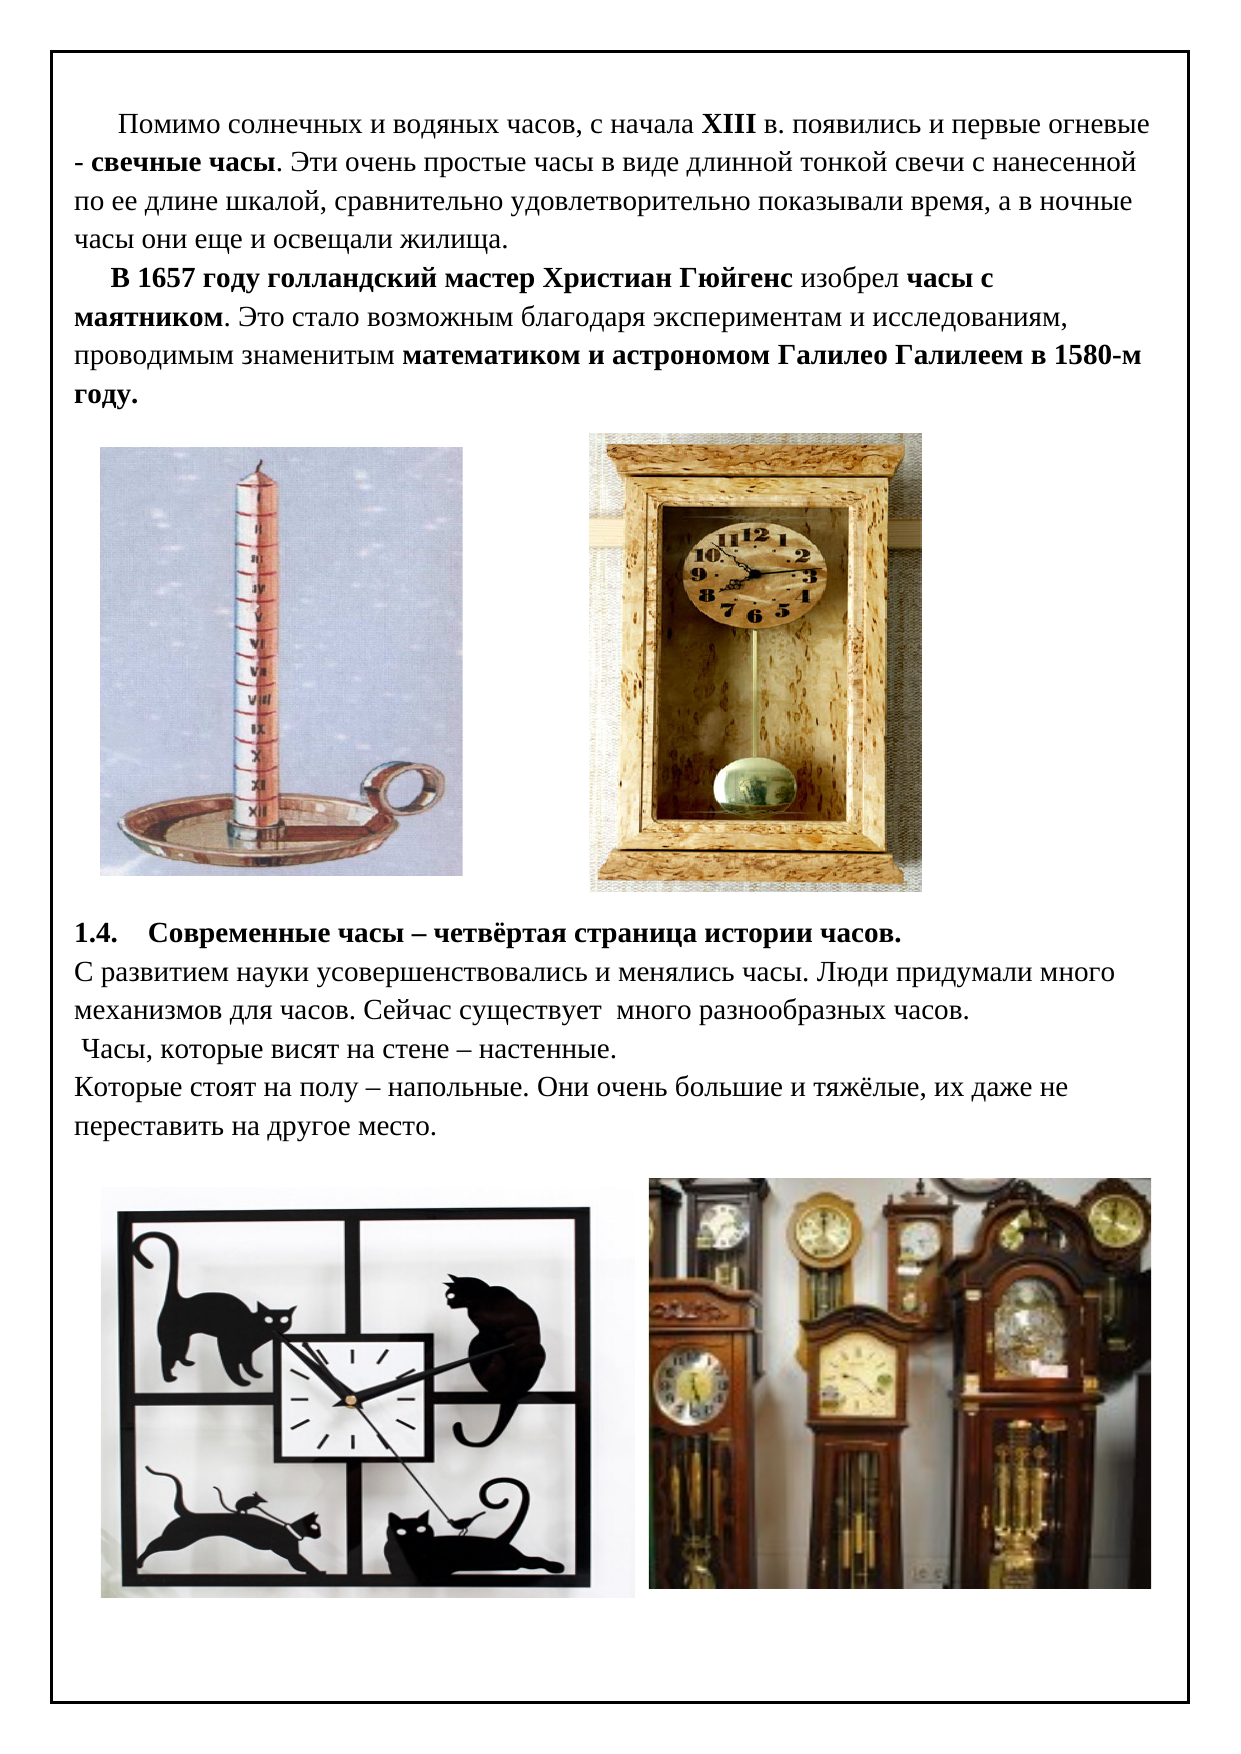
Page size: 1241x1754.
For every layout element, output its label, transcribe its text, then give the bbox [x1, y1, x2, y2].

picture [100, 1187, 635, 1598]
list В 1657 году голландский мастер Христиан Гюйгенс изобрел часы с маятником. Это стало возможным благодаря экспериментам и исследованиям, проводимым знаменитым математиком и астрономом Галилео Галилеем в 1580-м году. [74, 260, 1152, 409]
picture [589, 433, 922, 892]
list Которые стоят на полу – напольные. Они очень большие и тяжёлые, их даже не переставить на другое место. [74, 1069, 1152, 1142]
list Современные часы – четвёртая страница истории часов. [74, 915, 1152, 949]
picture [648, 1178, 1152, 1589]
list Часы, которые висят на стене – настенные. [74, 1031, 1152, 1064]
picture [100, 447, 463, 876]
list С развитием науки усовершенствовались и менялись часы. Люди придумали много механизмов для часов. Сейчас существует много разнообразных часов. [74, 954, 1152, 1026]
list Помимо солнечных и водяных часов, с начала XIII в. появились и первые огневые - свечные часы. Эти очень простые часы в виде длинной тонкой свечи с нанесенной по ее длине шкалой, сравнительно удовлетворительно показывали время, а в ночные часы они еще и освещали жилища. [74, 106, 1152, 255]
